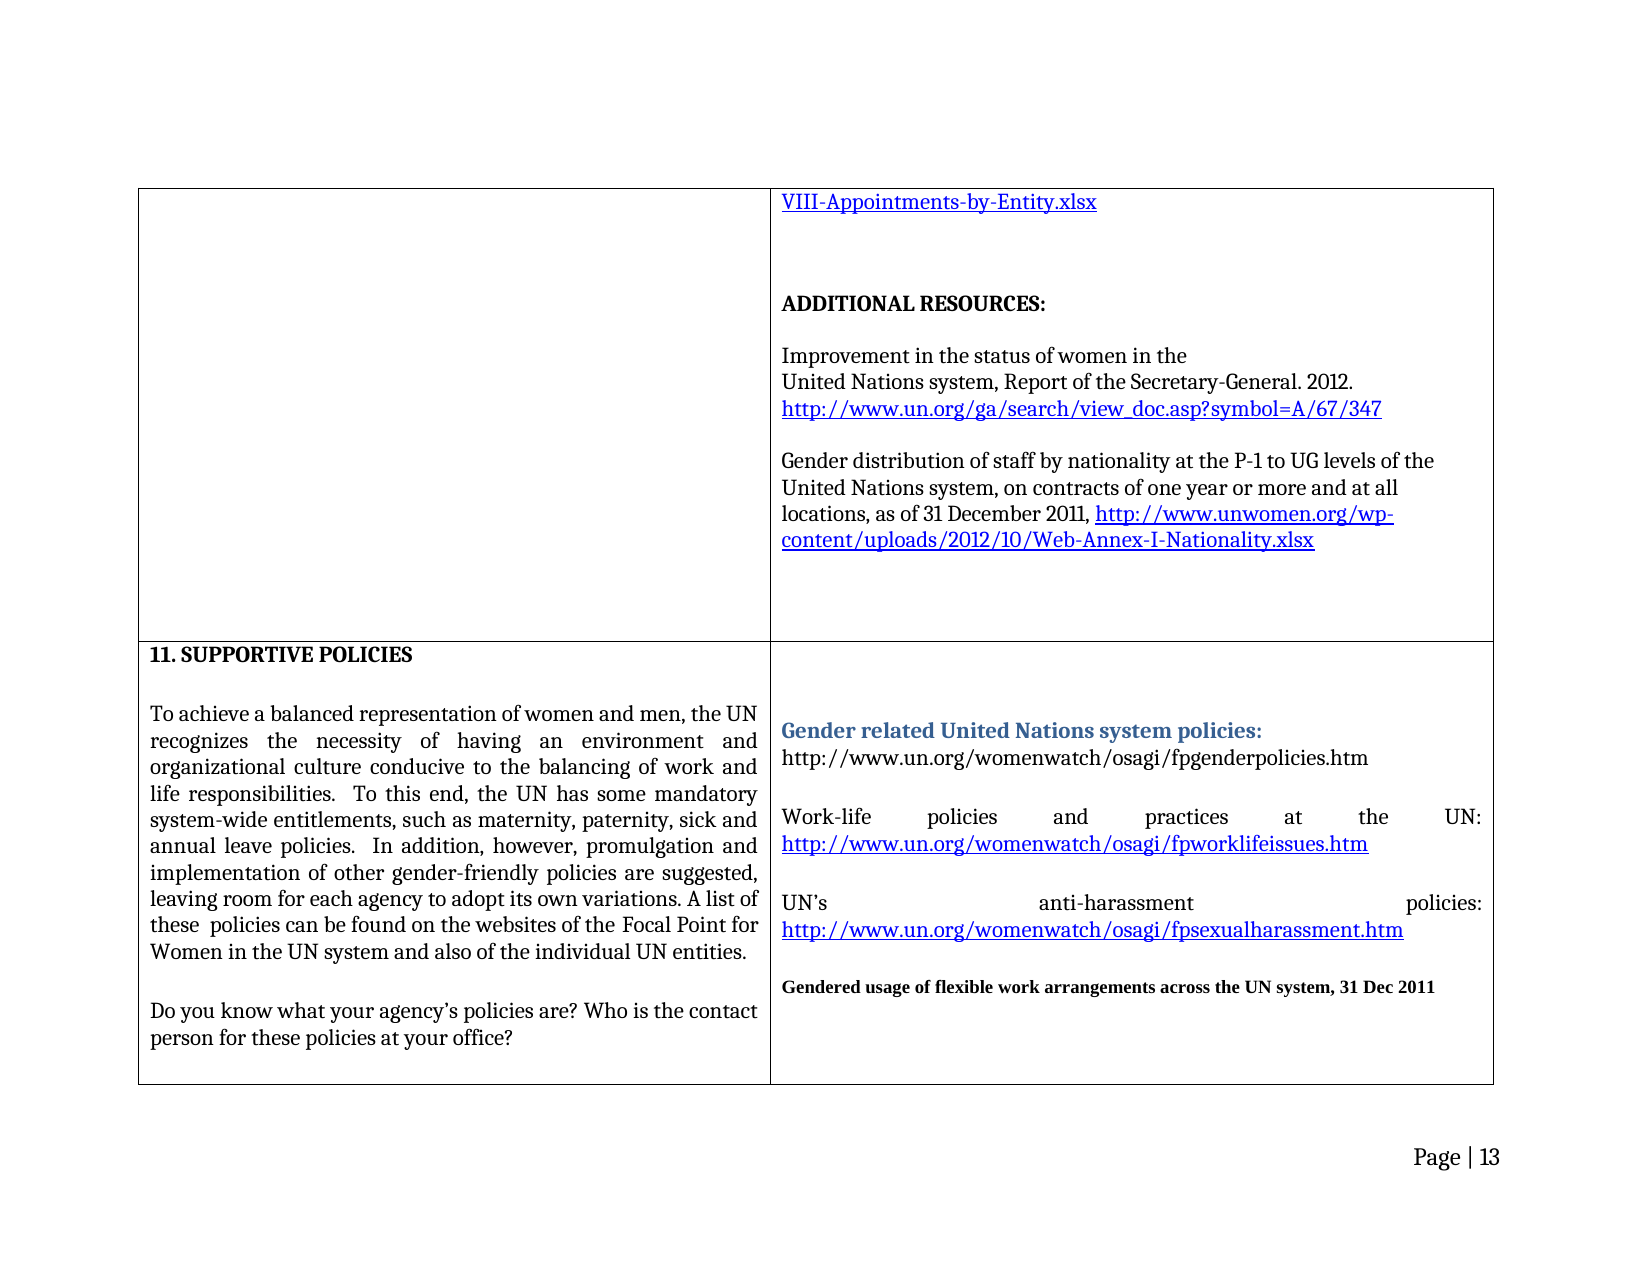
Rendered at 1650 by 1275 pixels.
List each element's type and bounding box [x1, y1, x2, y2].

table_cell [771, 642, 1493, 1084]
table_cell [139, 642, 770, 1084]
table_cell [139, 189, 770, 641]
table_cell [771, 189, 1493, 641]
